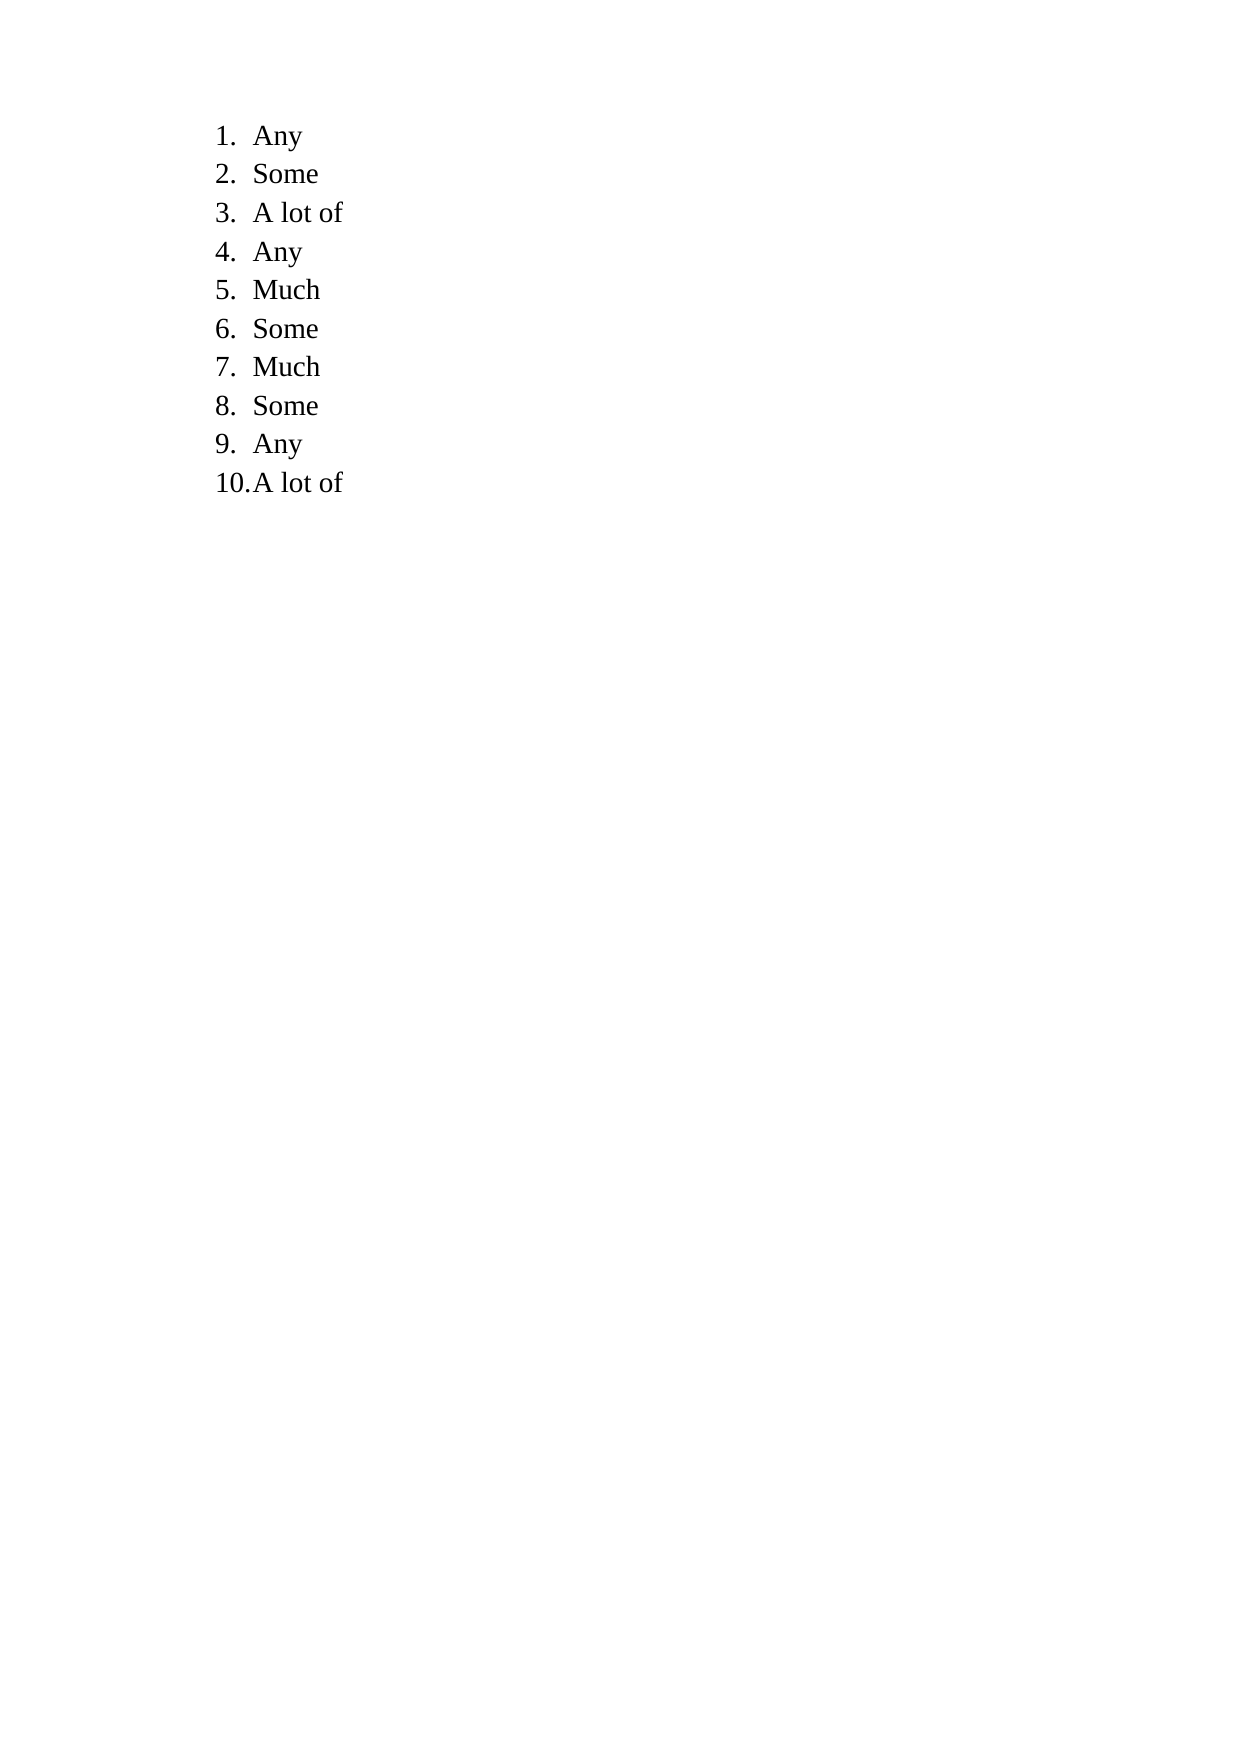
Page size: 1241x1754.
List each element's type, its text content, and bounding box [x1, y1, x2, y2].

list Some [215, 157, 1152, 190]
list A lot of [215, 195, 1152, 229]
list Much [215, 272, 1152, 306]
list Any [215, 234, 1152, 267]
list Any [215, 118, 1152, 152]
list Some [215, 388, 1152, 421]
list Much [215, 349, 1152, 383]
list Some [215, 311, 1152, 344]
list A lot of [215, 465, 1152, 498]
list Any [215, 426, 1152, 460]
